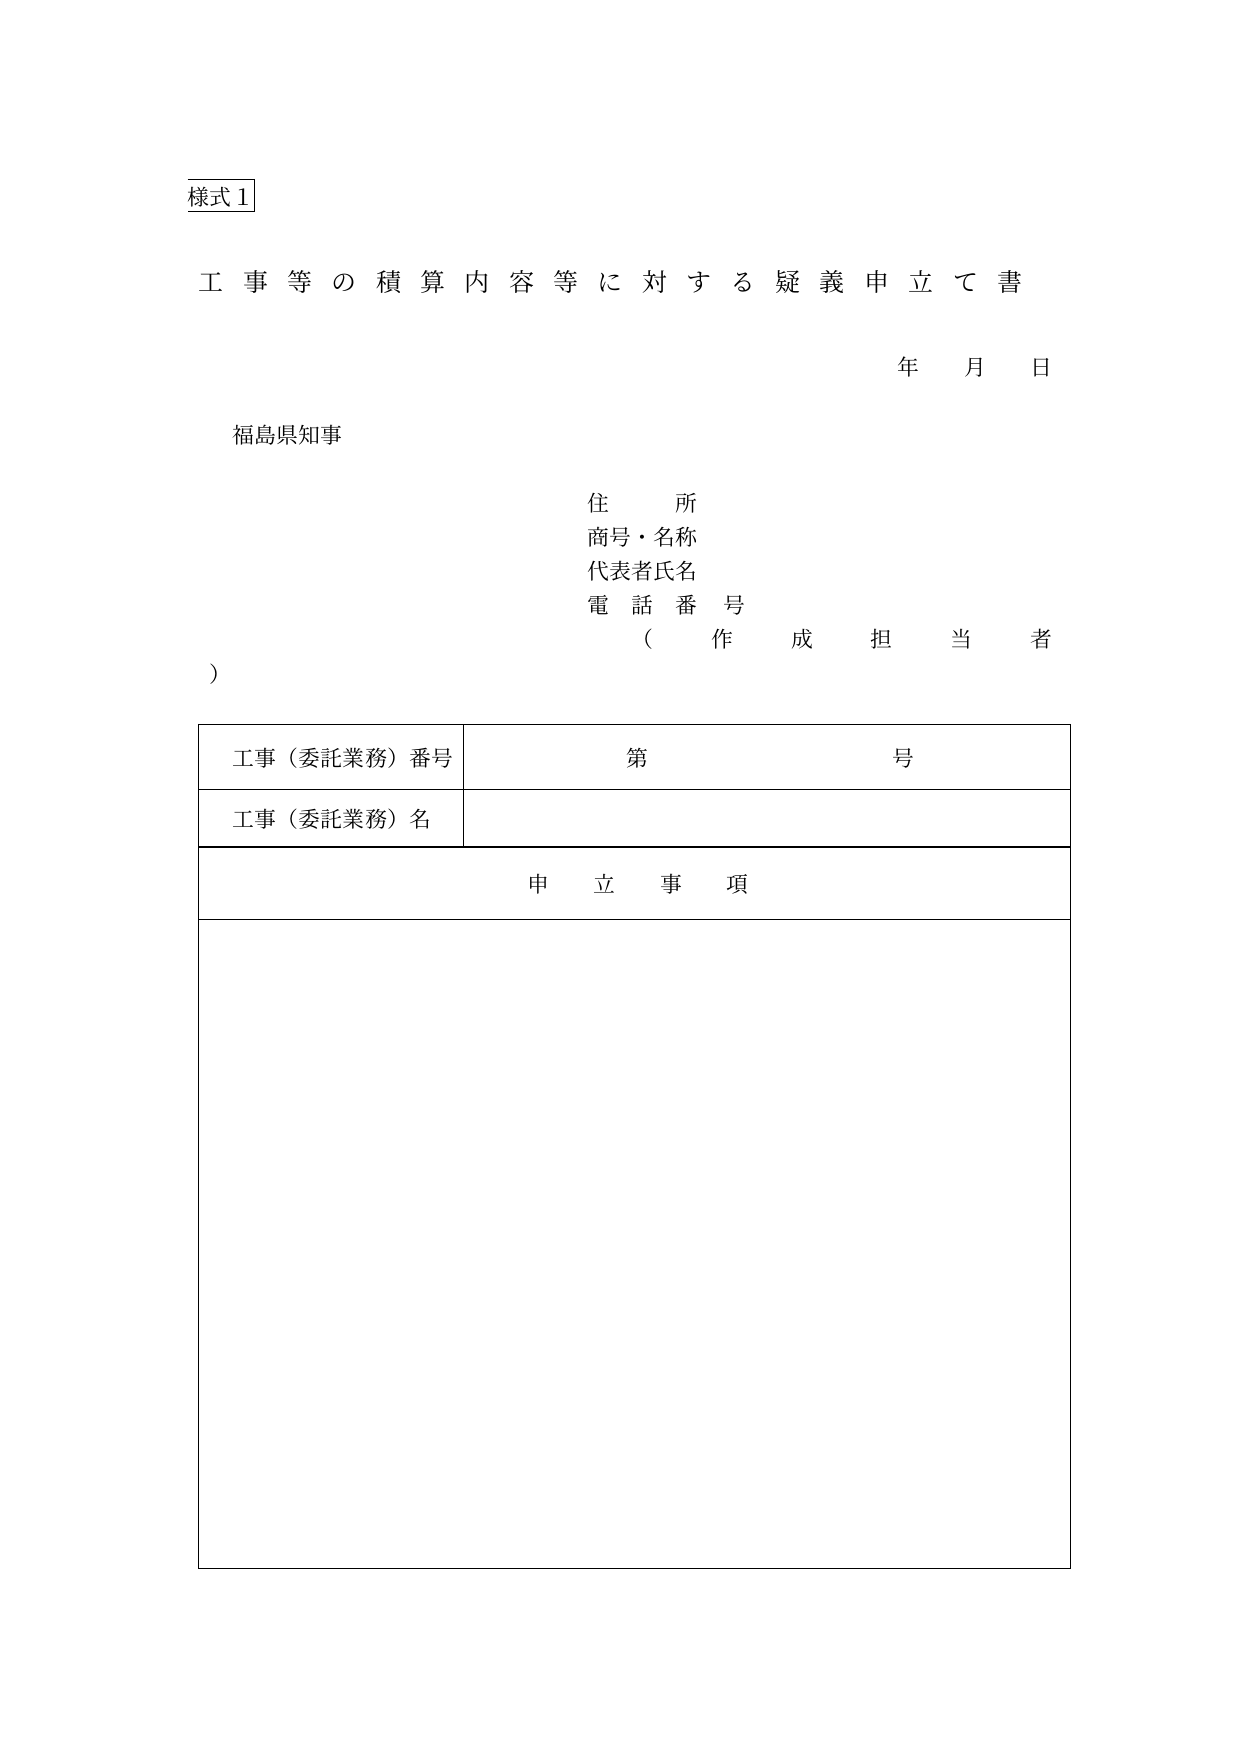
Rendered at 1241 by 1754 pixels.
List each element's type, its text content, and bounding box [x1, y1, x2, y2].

table_header 工事（委託業務）番号 [199, 725, 463, 789]
text 代表者氏名 [187, 553, 1053, 587]
table_cell [464, 790, 1070, 846]
text （作成担当者 ） [187, 621, 1053, 689]
text 商号・名称 [187, 519, 1053, 553]
text 福島県知事 [210, 417, 1053, 451]
table_header 第 号 [464, 725, 1070, 789]
table_cell 申 立 事 項 [199, 848, 1070, 919]
table_cell 工事（委託業務）名 [199, 790, 463, 846]
text 年 月 日 [187, 349, 1053, 383]
text 住 所 [187, 485, 1053, 519]
text 工事等の積算内容等に対する疑義申立て書 [187, 247, 1053, 315]
table_cell [199, 920, 1070, 1568]
text 電話番号 [187, 587, 1053, 621]
text 様式１ [187, 179, 1053, 213]
